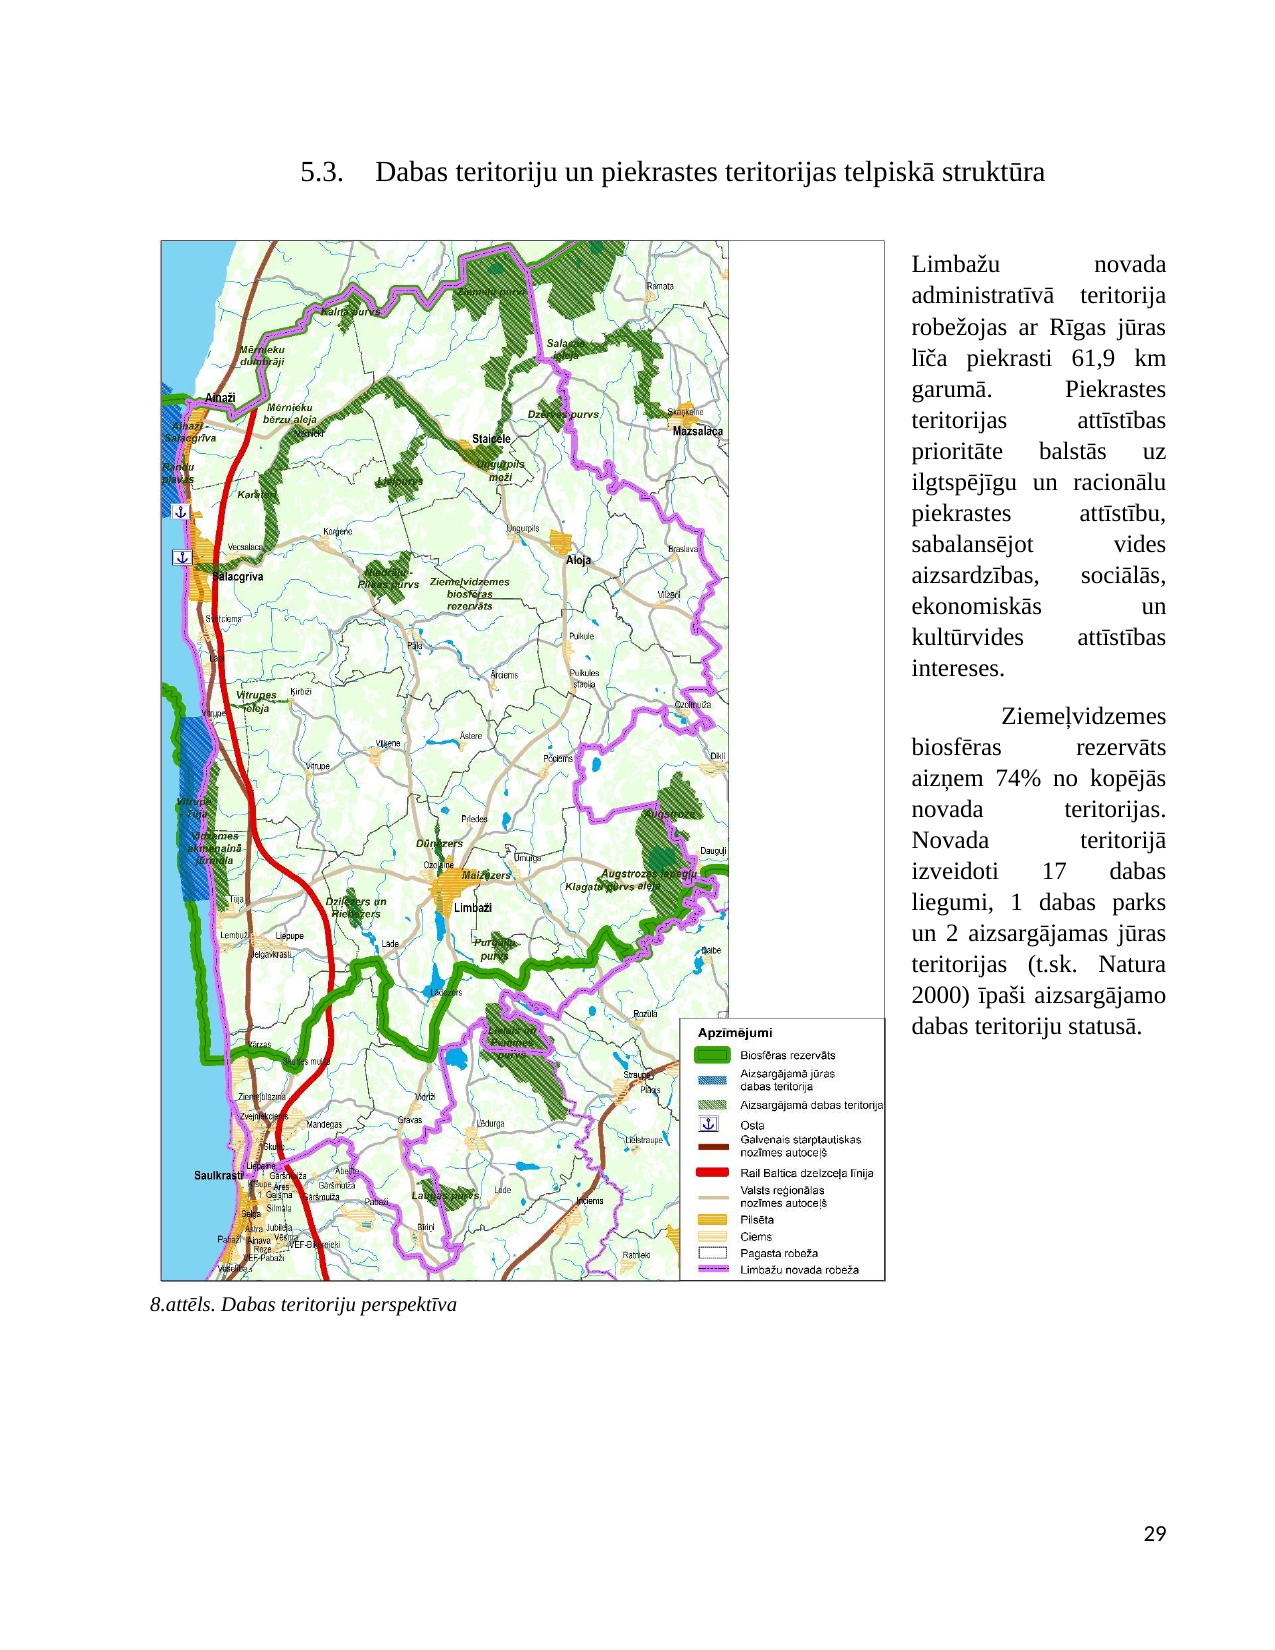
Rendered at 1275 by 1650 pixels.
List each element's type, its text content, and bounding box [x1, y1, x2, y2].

text Limbažu novada administratīvā teritorija robežojas ar Rīgas jūras līča piekrasti 61,9 km garumā. Piekrastes teritorijas attīstības prioritāte balstās uz ilgtspējīgu un racionālu piekrastes attīstību, sabalansējot vides aizsardzības, sociālās, ekonomiskās un kultūrvides attīstības intereses. [893, 249, 1166, 682]
picture [147, 228, 893, 1292]
text 8.attēls. Dabas teritoriju perspektīva [150, 1292, 1166, 1316]
text Ziemeļvidzemes biosfēras rezervāts aizņem 74% no kopējās novada teritorijas. Novada teritorijā izveidoti 17 dabas liegumi, 1 dabas parks un 2 aizsargājamas jūras teritorijas (t.sk. Natura 2000) īpaši aizsargājamo dabas teritoriju statusā. [893, 701, 1166, 1040]
subtitle Dabas teritoriju un piekrastes teritorijas telpiskā struktūra [179, 154, 1166, 188]
